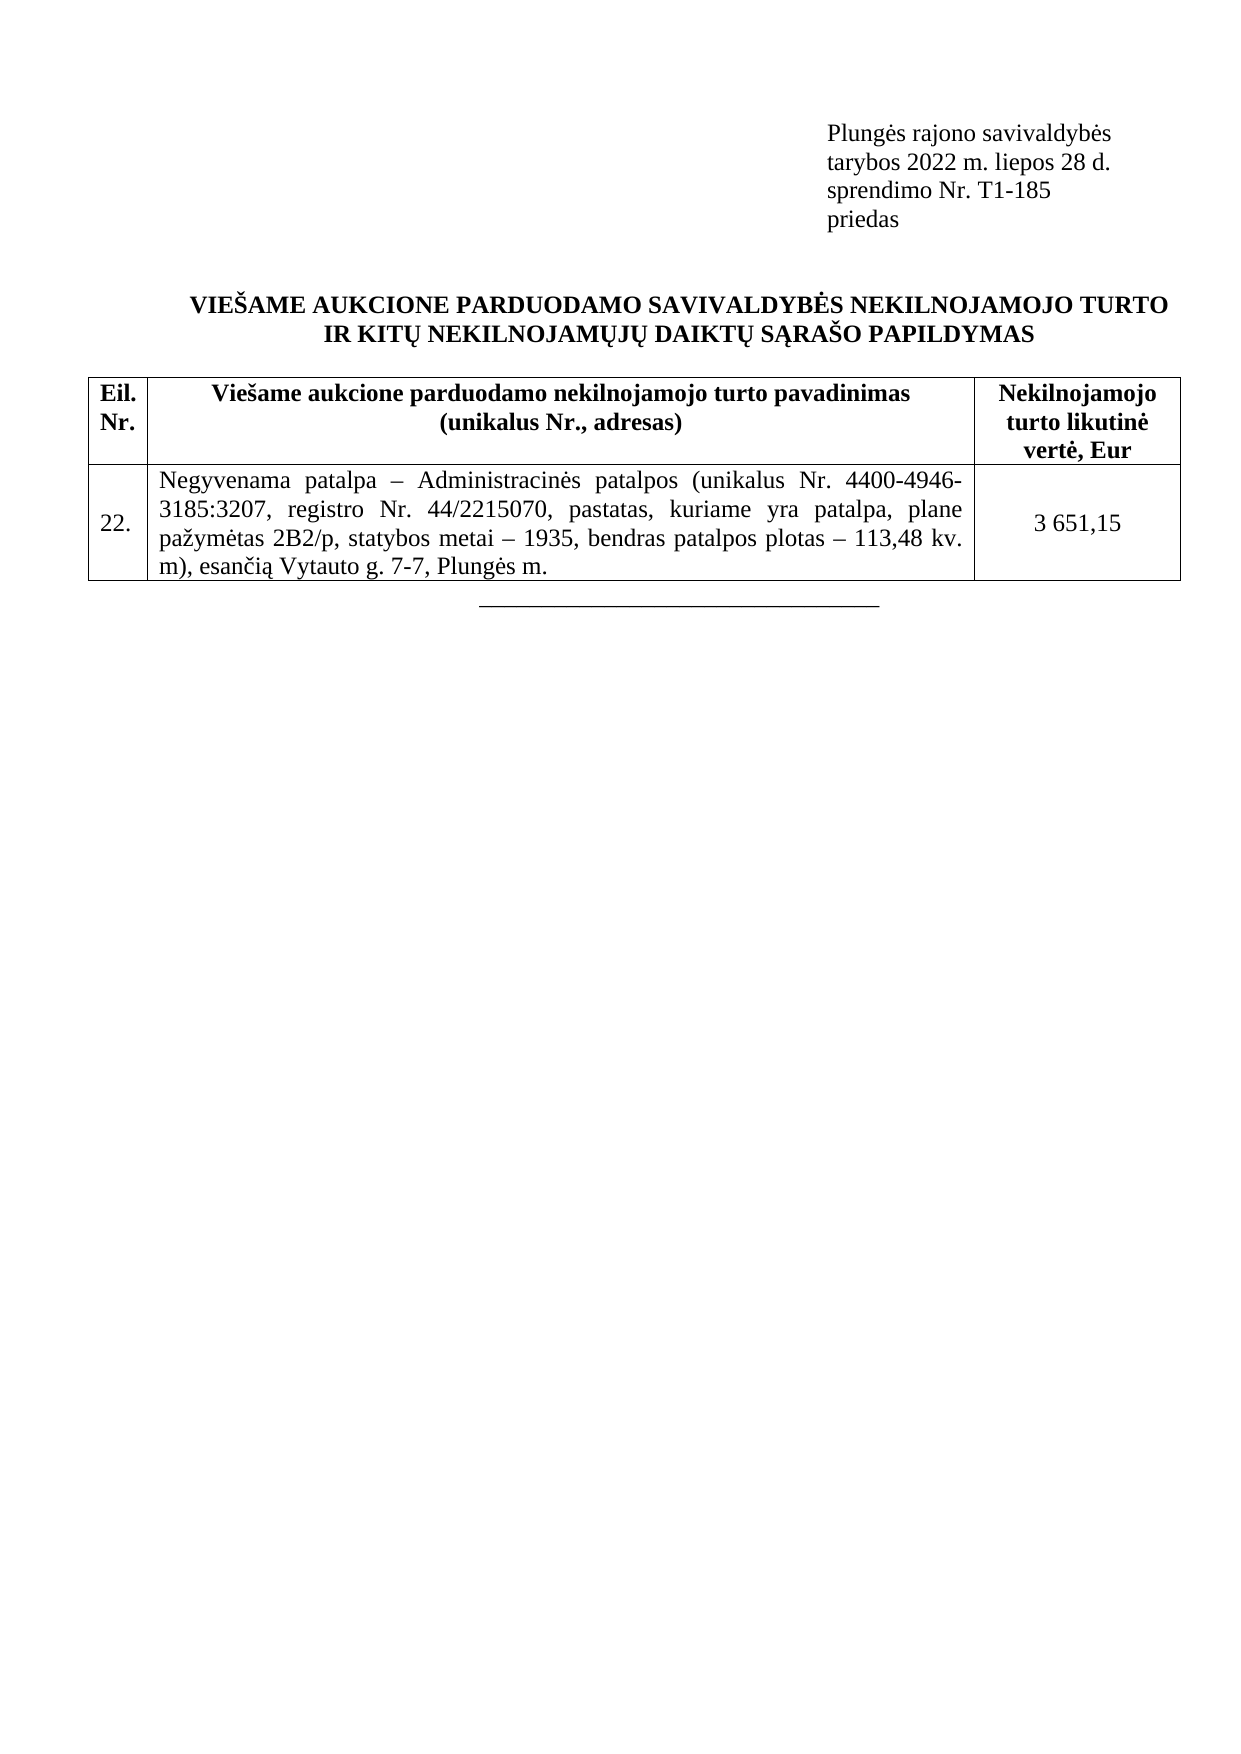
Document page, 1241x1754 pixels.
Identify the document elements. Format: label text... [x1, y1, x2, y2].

table_header Viešame aukcione parduodamo nekilnojamojo turto pavadinimas (unikalus Nr., adresas) [148, 378, 974, 464]
table_cell 3 651,15 [975, 465, 1180, 580]
text sprendimo Nr. T1-185 [827, 176, 1181, 204]
table_cell Negyvenama patalpa – Administracinės patalpos (unikalus Nr. 4400-4946-3185:3207, registro Nr. 44/2215070, pastatas, kuriame yra patalpa, plane pažymėtas 2B2/p, statybos metai – 1935, bendras patalpos plotas – 113,48 kv. m), esančią Vytauto g. 7-7, Plungės m. [148, 465, 974, 580]
table_cell 22. [89, 465, 147, 580]
text priedas [827, 204, 1181, 233]
text ________________________________ [177, 581, 1181, 610]
text tarybos 2022 m. liepos 28 d. [827, 147, 1181, 176]
table_header Nekilnojamojo turto likutinė vertė, Eur [975, 378, 1180, 464]
text VIEŠAME AUKCIONE PARDUODAMO SAVIVALDYBĖS NEKILNOJAMOJO TURTO IR KITŲ NEKILNOJAMŲJŲ DAIKTŲ SĄRAŠO PAPILDYMAS [177, 291, 1181, 348]
text Plungės rajono savivaldybės [827, 118, 1181, 147]
table_header Eil. Nr. [89, 378, 147, 464]
